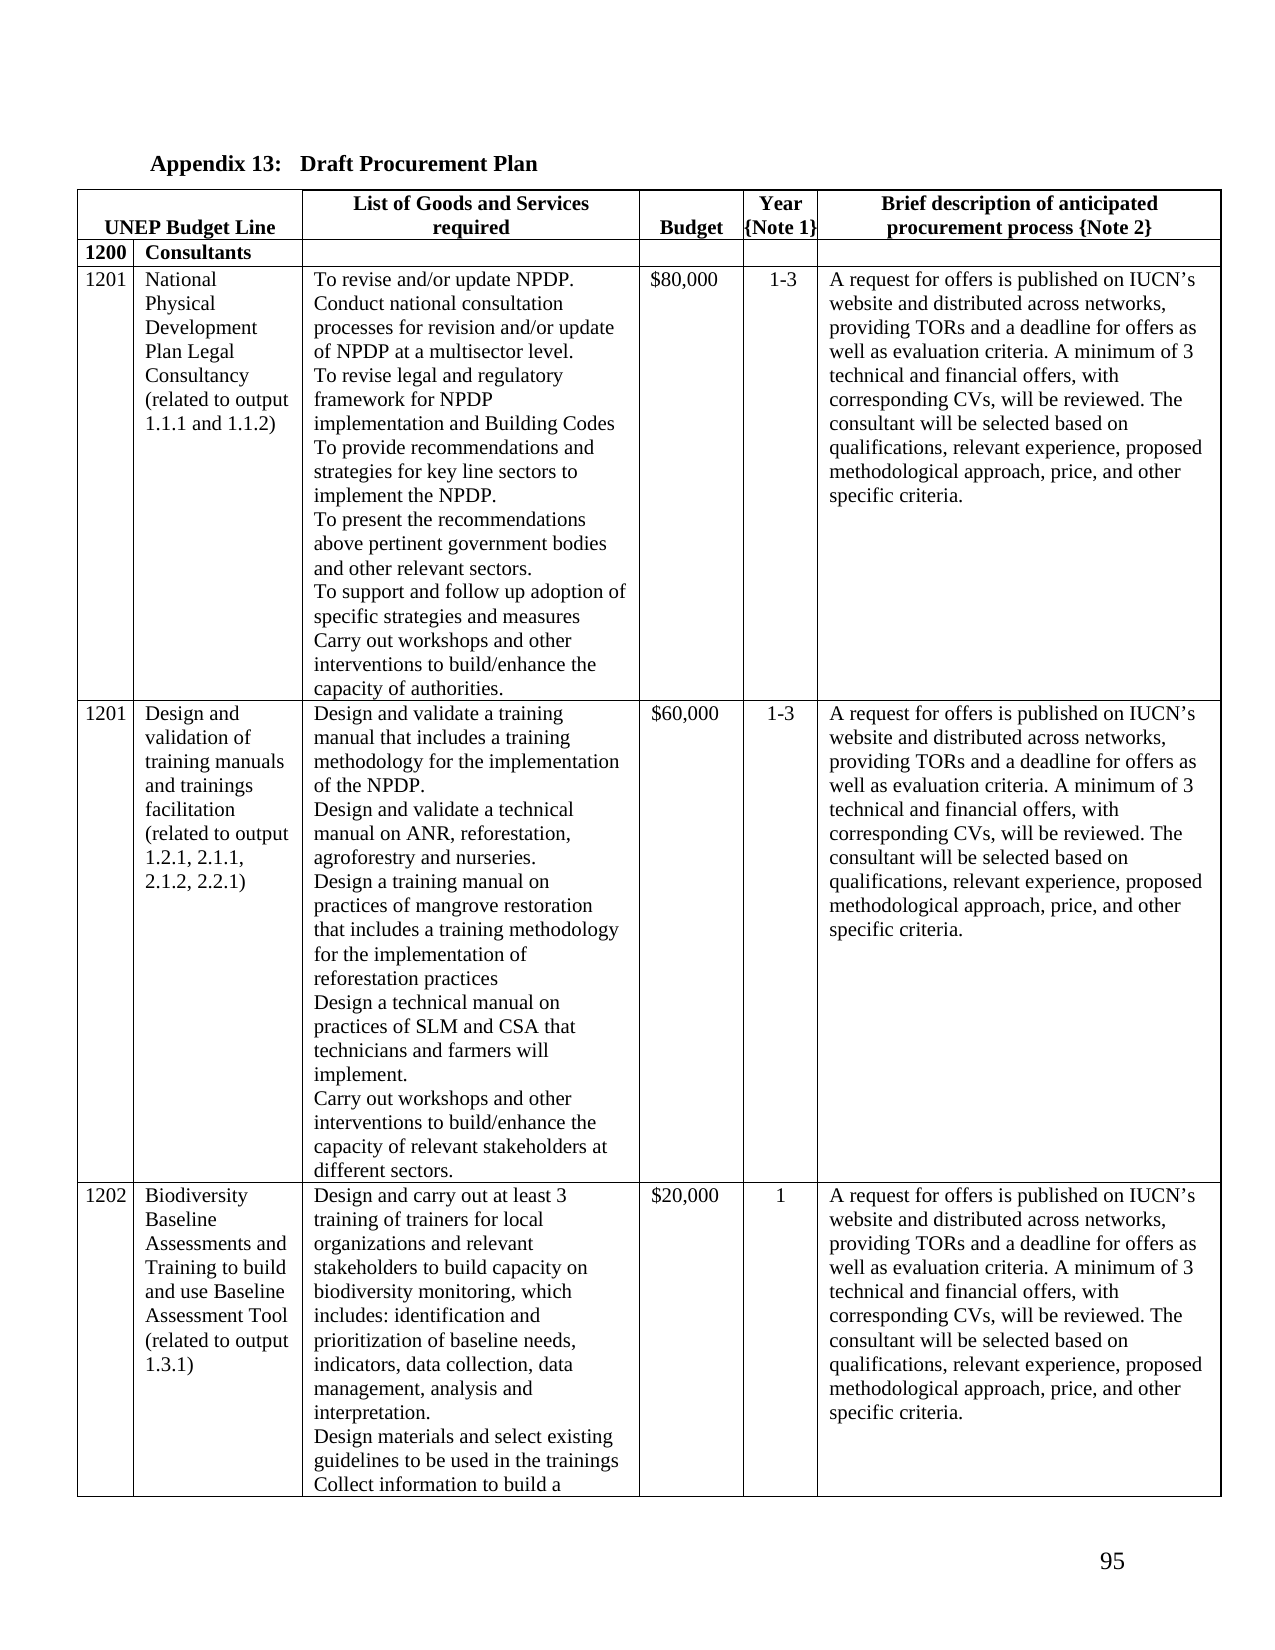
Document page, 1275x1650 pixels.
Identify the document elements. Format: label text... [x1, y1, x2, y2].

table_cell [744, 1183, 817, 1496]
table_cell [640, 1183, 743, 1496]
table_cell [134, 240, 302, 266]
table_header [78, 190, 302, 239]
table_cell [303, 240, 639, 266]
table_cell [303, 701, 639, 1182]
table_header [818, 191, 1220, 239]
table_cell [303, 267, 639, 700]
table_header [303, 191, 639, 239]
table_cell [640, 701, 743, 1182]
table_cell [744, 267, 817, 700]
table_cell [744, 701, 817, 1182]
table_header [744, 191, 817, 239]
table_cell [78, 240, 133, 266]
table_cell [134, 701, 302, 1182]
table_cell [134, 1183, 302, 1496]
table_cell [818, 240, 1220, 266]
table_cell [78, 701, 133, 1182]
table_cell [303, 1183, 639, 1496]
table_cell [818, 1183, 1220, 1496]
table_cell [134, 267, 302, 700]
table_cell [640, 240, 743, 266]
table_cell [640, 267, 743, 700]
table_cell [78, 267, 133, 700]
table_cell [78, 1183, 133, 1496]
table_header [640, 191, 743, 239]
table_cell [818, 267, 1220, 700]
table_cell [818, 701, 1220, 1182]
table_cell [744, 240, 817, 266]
text Appendix 13: Draft Procurement Plan [150, 150, 1125, 176]
